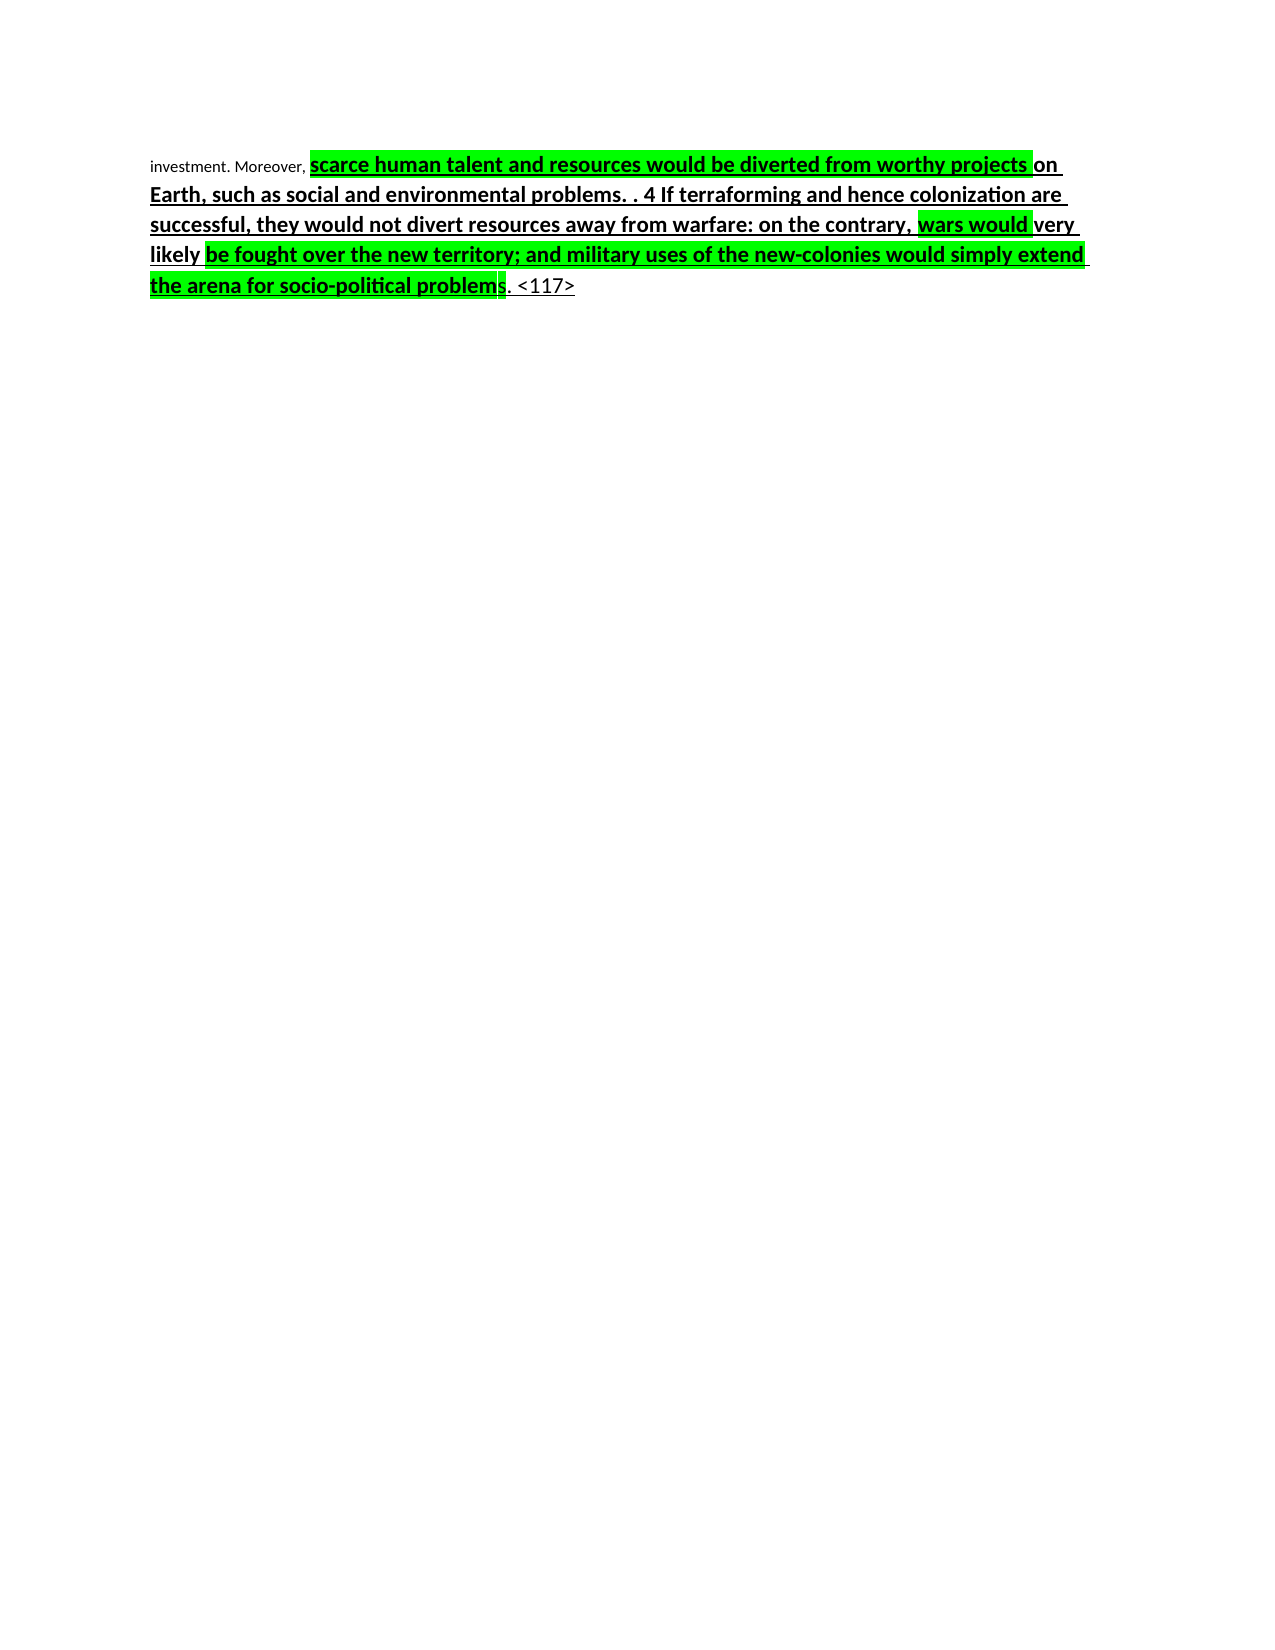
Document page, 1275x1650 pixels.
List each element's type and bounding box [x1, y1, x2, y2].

text [150, 150, 1095, 299]
